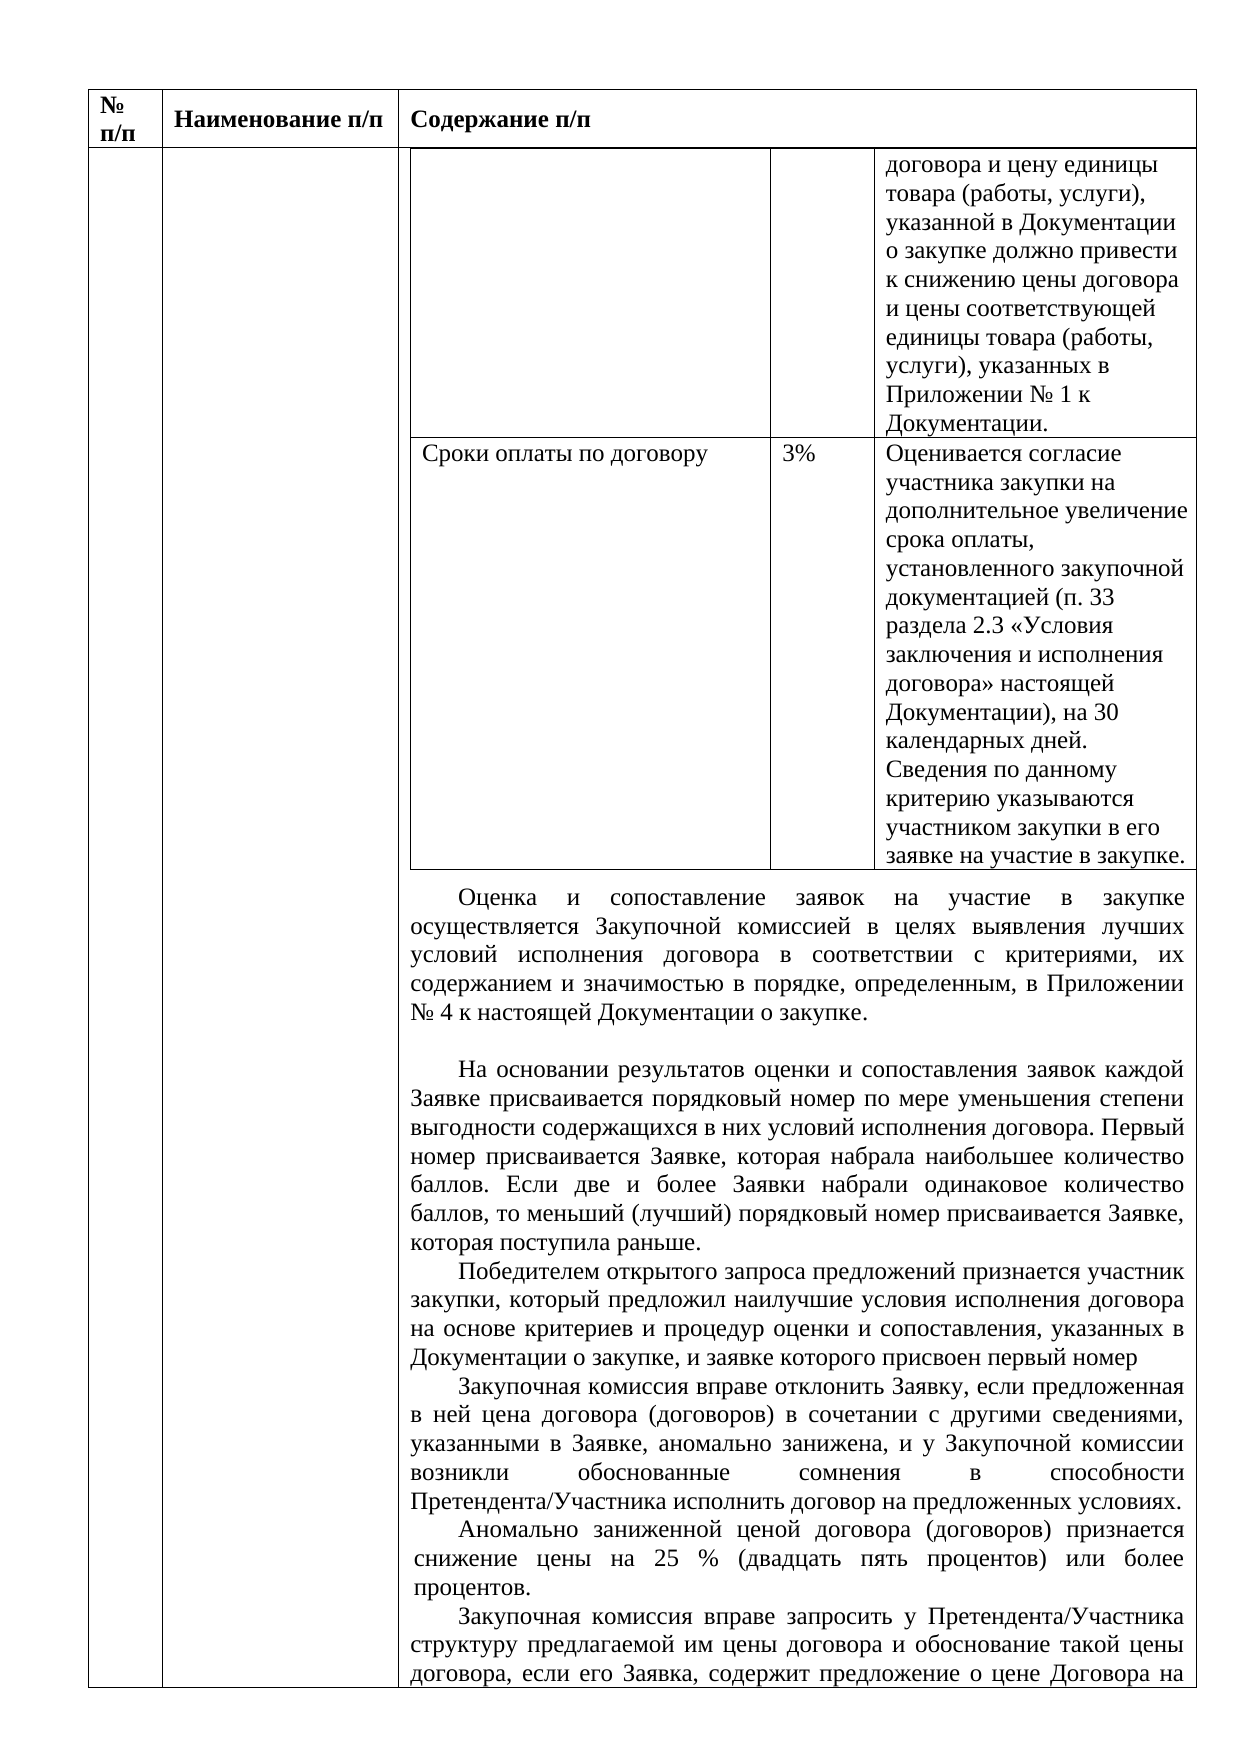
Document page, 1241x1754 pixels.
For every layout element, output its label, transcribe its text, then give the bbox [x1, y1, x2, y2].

table_cell [89, 148, 162, 1687]
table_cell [163, 148, 398, 1687]
table_header № п/п [89, 90, 162, 147]
table_header Содержание п/п [399, 90, 1196, 147]
table_header Наименование п/п [163, 90, 398, 147]
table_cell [399, 148, 1196, 1687]
